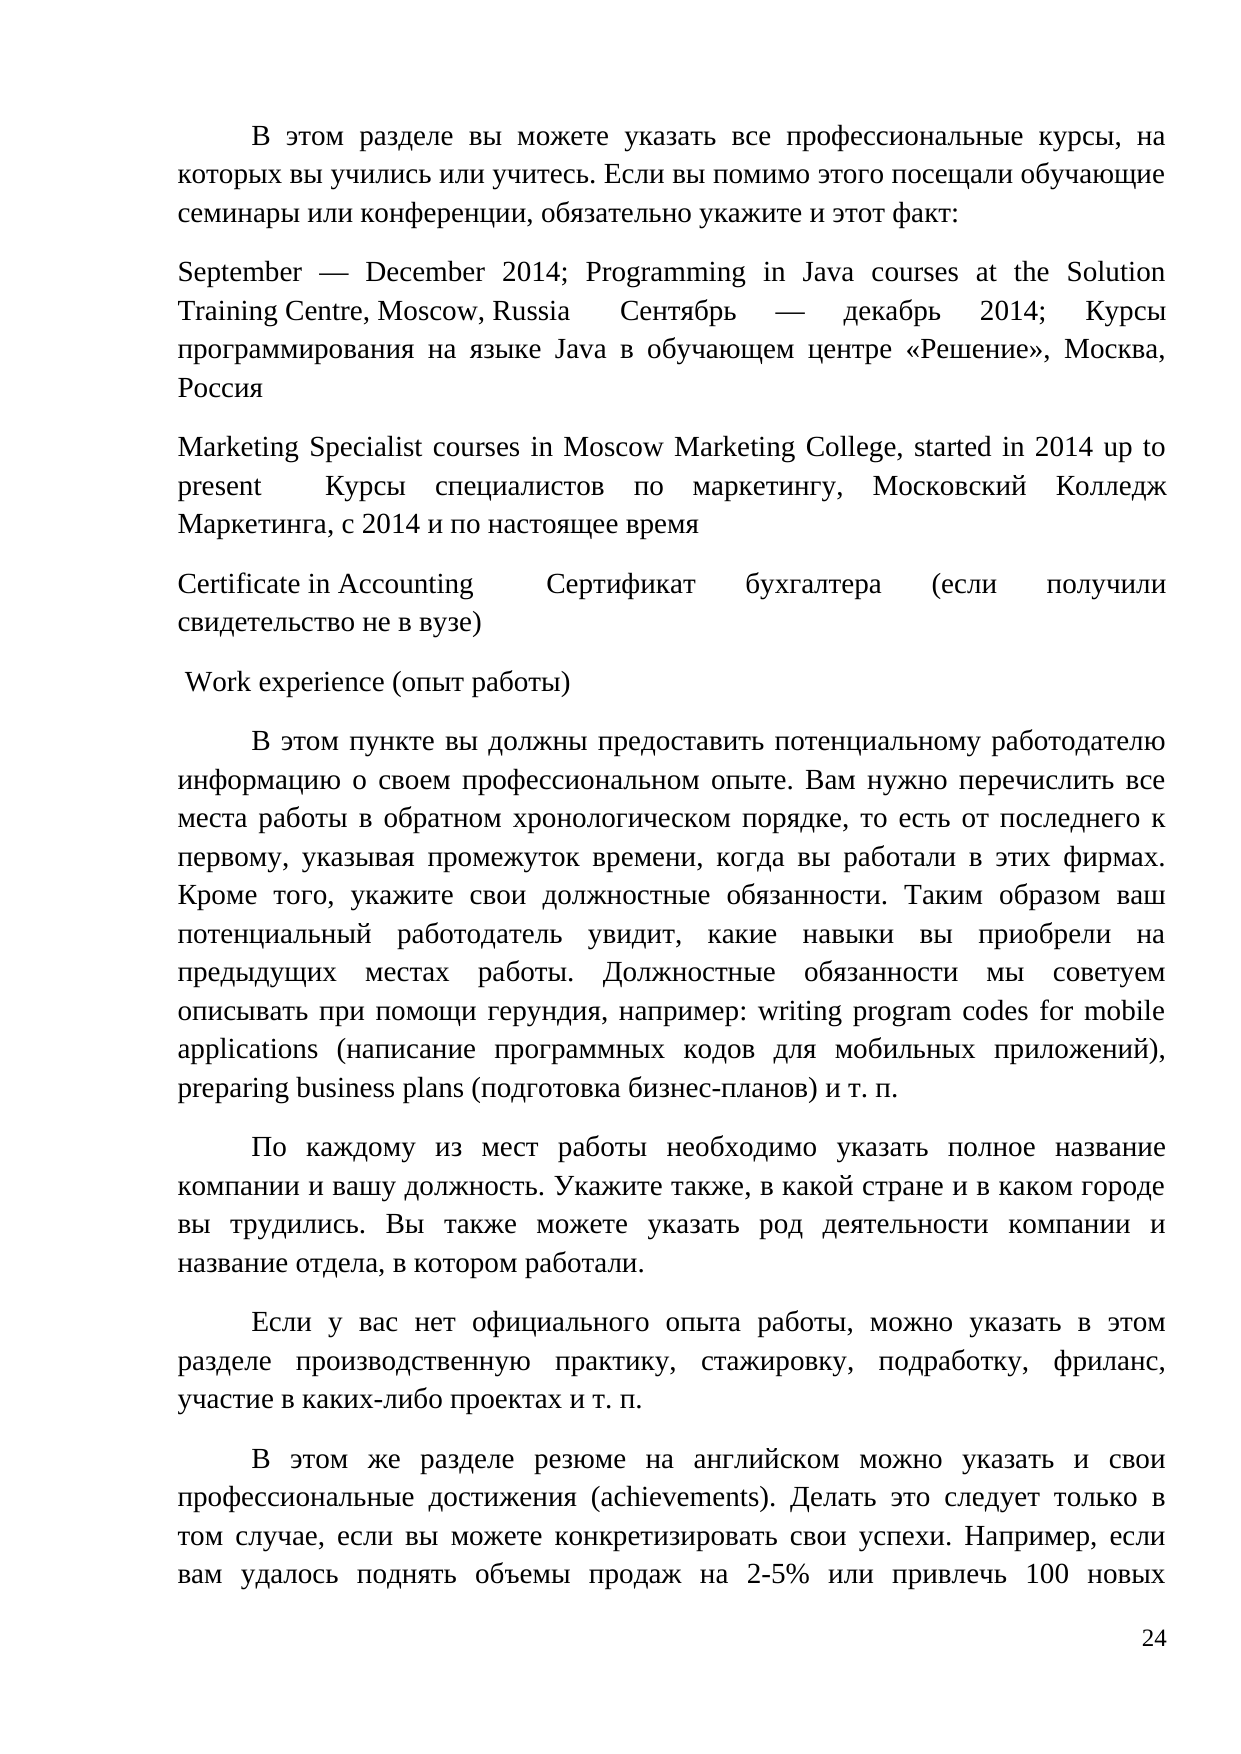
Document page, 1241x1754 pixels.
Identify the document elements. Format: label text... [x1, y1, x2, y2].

text Marketing Specialist courses in Moscow Marketing College, started in 2014 up to present Курсы специалистов по маркетингу, Московский Колледж Маркетинга, с 2014 и по настоящее время [177, 429, 1167, 540]
text В этом разделе вы можете указать все профессиональные курсы, на которых вы учились или учитесь. Если вы помимо этого посещали обучающие семинары или конференции, обязательно укажите и этот факт: [177, 118, 1167, 229]
text Work experience (опыт работы) [177, 664, 1167, 697]
text September — December 2014; Programming in Java courses at the Solution Training Centre, Moscow, Russia Сентябрь — декабрь 2014; Курсы программирования на языке Java в обучающем центре «Решение», Москва, Россия [177, 254, 1167, 404]
text По каждому из мест работы необходимо указать полное название компании и вашу должность. Укажите также, в какой стране и в каком городе вы трудились. Вы также можете указать род деятельности компании и название отдела, в котором работали. [177, 1129, 1167, 1279]
text Certificate in Accounting Сертификат бухгалтера (если получили свидетельство не в вузе) [177, 566, 1167, 638]
text В этом пункте вы должны предоставить потенциальному работодателю информацию о своем профессиональном опыте. Вам нужно перечислить все места работы в обратном хронологическом порядке, то есть от последнего к первому, указывая промежуток времени, когда вы работали в этих фирмах. Кроме того, укажите свои должностные обязанности. Таким образом ваш потенциальный работодатель увидит, какие навыки вы приобрели на предыдущих местах работы. Должностные обязанности мы советуем описывать при помощи герундия, например: writing program codes for mobile applications (написание программных кодов для мобильных приложений), preparing business plans (подготовка бизнес-планов) и т. п. [177, 723, 1167, 1104]
text Если у вас нет официального опыта работы, можно указать в этом разделе производственную практику, стажировку, подработку, фриланс, участие в каких-либо проектах и т. п. [177, 1304, 1167, 1415]
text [177, 1441, 1167, 1590]
